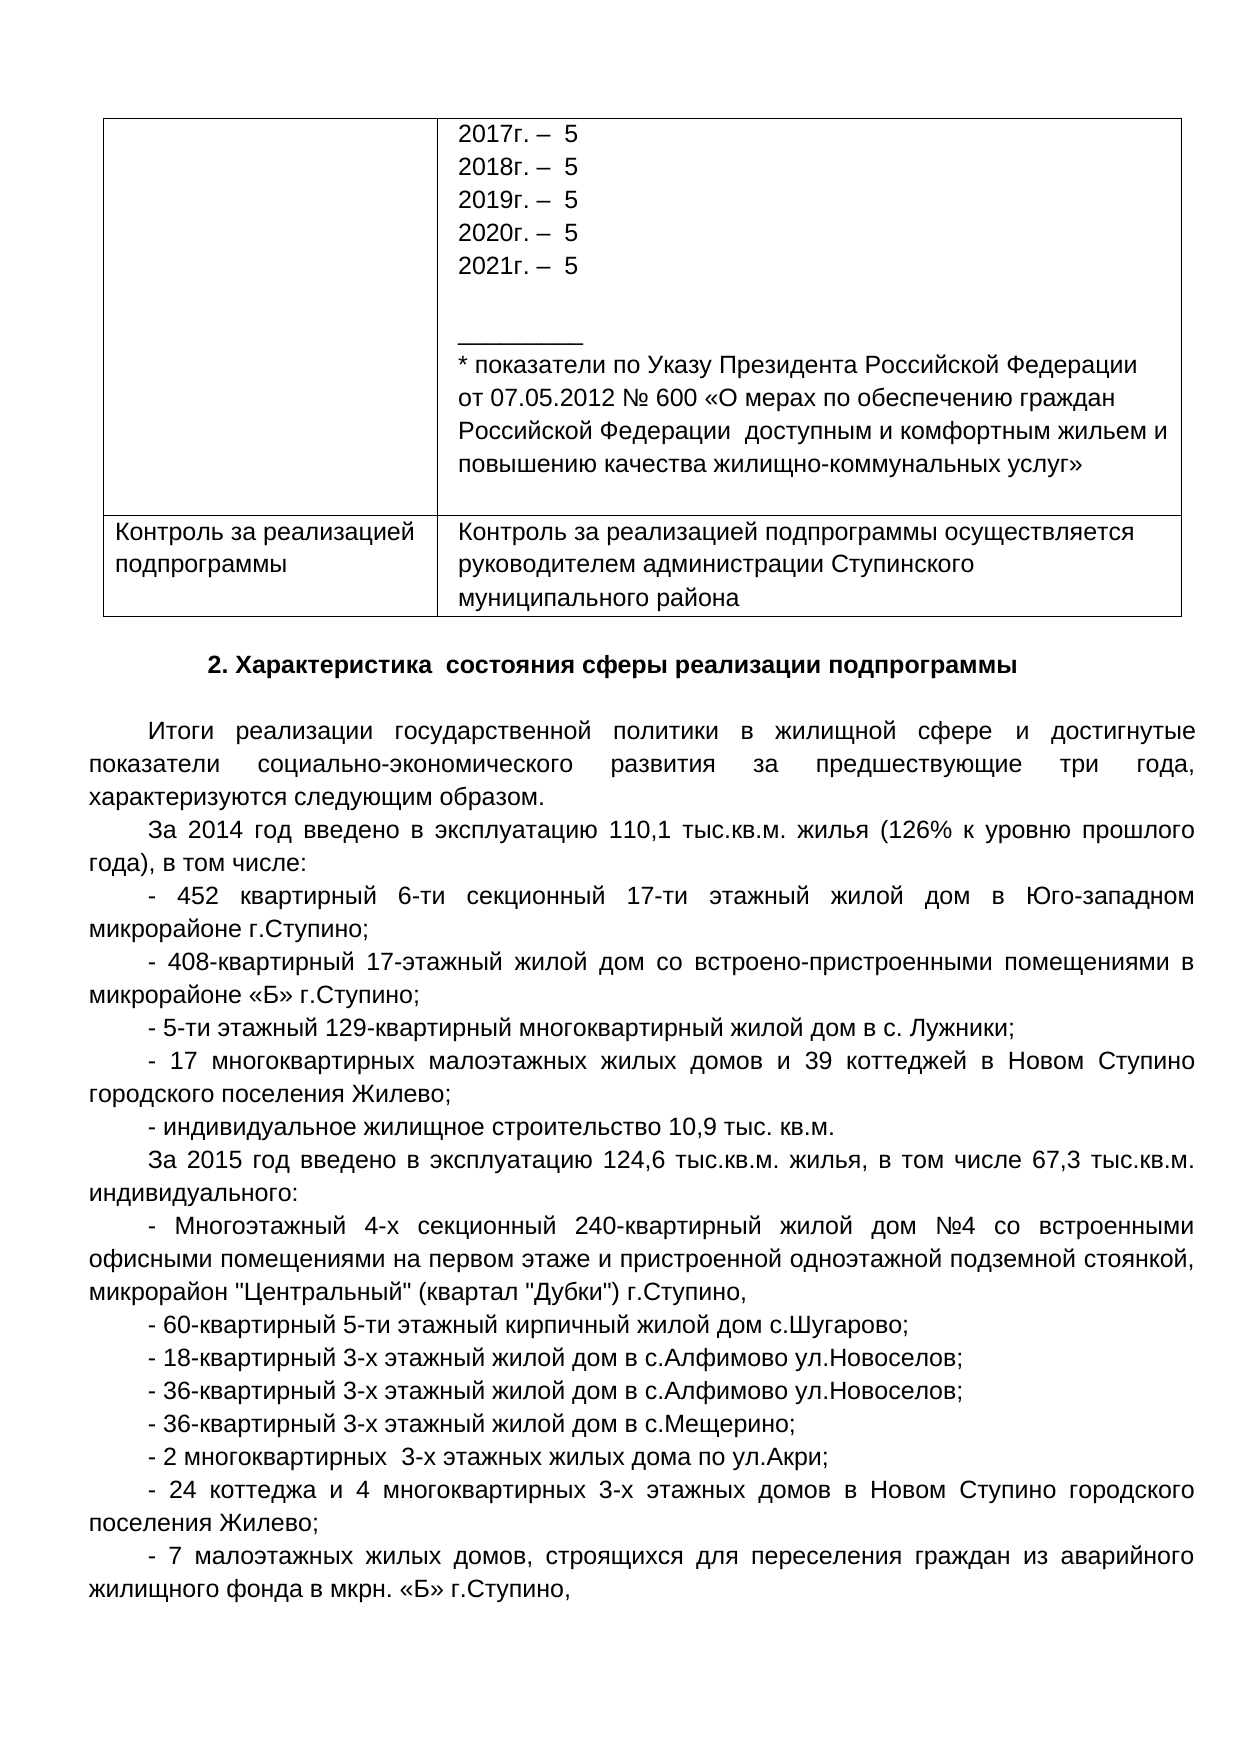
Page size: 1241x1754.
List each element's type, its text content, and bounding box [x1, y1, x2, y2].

text - 452 квартирный 6-ти секционный 17-ти этажный жилой дом в Юго-западном микрорайоне г.Ступино; [89, 881, 1196, 942]
text 2. Характеристика состояния сферы реализации подпрограммы [29, 649, 1196, 678]
text - индивидуальное жилищное строительство 10,9 тыс. кв.м. [89, 1112, 1196, 1141]
text - 7 малоэтажных жилых домов, строящихся для переселения граждан из аварийного жилищного фонда в мкрн. «Б» г.Ступино, [89, 1541, 1196, 1603]
text - 36-квартирный 3-х этажный жилой дом в с.Алфимово ул.Новоселов; [89, 1376, 1196, 1405]
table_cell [104, 119, 437, 515]
text - 408-квартирный 17-этажный жилой дом со встроено-пристроенными помещениями в микрорайоне «Б» г.Ступино; [89, 947, 1196, 1008]
text - 2 многоквартирных 3-х этажных жилых дома по ул.Акри; [89, 1442, 1196, 1471]
table_cell Контроль за реализацией подпрограммы осуществляется руководителем администрации Ступинского муниципального района [438, 516, 1181, 616]
text - 60-квартирный 5-ти этажный кирпичный жилой дом с.Шугарово; [89, 1310, 1196, 1339]
text - 18-квартирный 3-х этажный жилой дом в с.Алфимово ул.Новоселов; [89, 1343, 1196, 1372]
table_cell Контроль за реализацией подпрограммы [104, 516, 437, 616]
text - 5-ти этажный 129-квартирный многоквартирный жилой дом в с. Лужники; [89, 1013, 1196, 1042]
text Итоги реализации государственной политики в жилищной сфере и достигнутые показатели социально-экономического развития за предшествующие три года, характеризуются следующим образом. [89, 716, 1196, 810]
text За 2015 год введено в эксплуатацию 124,6 тыс.кв.м. жилья, в том числе 67,3 тыс.кв.м. индивидуального: [89, 1145, 1196, 1207]
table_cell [438, 119, 1181, 515]
text - 36-квартирный 3-х этажный жилой дом в с.Мещерино; [89, 1409, 1196, 1438]
text - 24 коттеджа и 4 многоквартирных 3-х этажных домов в Новом Ступино городского поселения Жилево; [89, 1475, 1196, 1537]
text За 2014 год введено в эксплуатацию 110,1 тыс.кв.м. жилья (126% к уровню прошлого года), в том числе: [89, 815, 1196, 876]
text - Многоэтажный 4-х секционный 240-квартирный жилой дом №4 со встроенными офисными помещениями на первом этаже и пристроенной одноэтажной подземной стоянкой, микрорайон "Центральный" (квартал "Дубки") г.Ступино, [89, 1211, 1196, 1306]
text - 17 многоквартирных малоэтажных жилых домов и 39 коттеджей в Новом Ступино городского поселения Жилево; [89, 1046, 1196, 1108]
